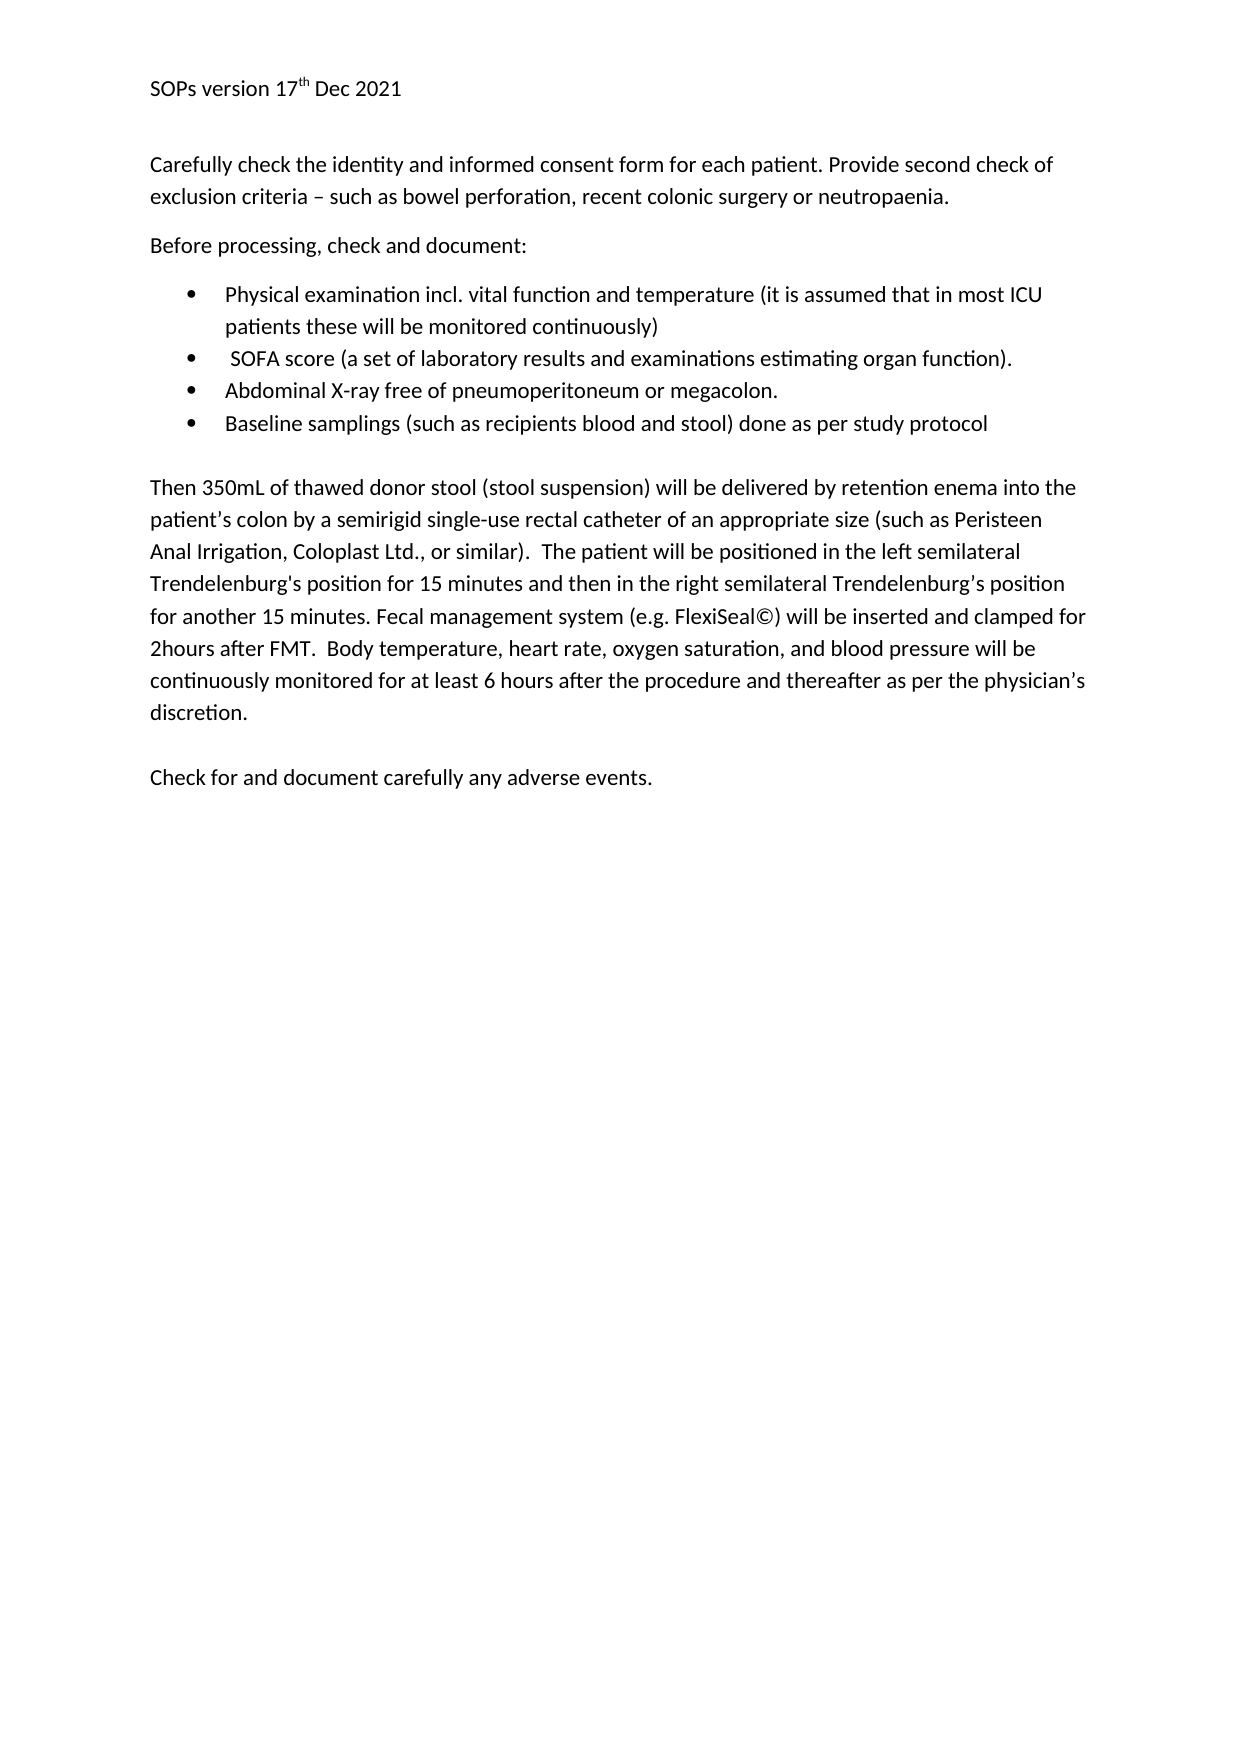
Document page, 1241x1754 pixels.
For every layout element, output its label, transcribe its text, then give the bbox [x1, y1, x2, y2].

list Physical examination incl. vital function and temperature (it is assumed that in most ICU patients these will be monitored continuously) [187, 280, 1090, 340]
text Check for and document carefully any adverse events. [150, 763, 1090, 791]
list SOFA score (a set of laboratory results and examinations estimating organ function). [187, 344, 1090, 372]
text Then 350mL of thawed donor stool (stool suspension) will be delivered by retention enema into the patient’s colon by a semirigid single-use rectal catheter of an appropriate size (such as Peristeen Anal Irrigation, Coloplast Ltd., or similar). The patient will be positioned in the left semilateral Trendelenburg's position for 15 minutes and then in the right semilateral Trendelenburg’s position for another 15 minutes. Fecal management system (e.g. FlexiSeal©) will be inserted and clamped for 2hours after FMT. Body temperature, heart rate, oxygen saturation, and blood pressure will be continuously monitored for at least 6 hours after the procedure and thereafter as per the physician’s discretion. [150, 473, 1090, 726]
list Baseline samplings (such as recipients blood and stool) done as per study protocol [187, 409, 1090, 437]
text Carefully check the identity and informed consent form for each patient. Provide second check of exclusion criteria – such as bowel perforation, recent colonic surgery or neutropaenia. [150, 150, 1090, 210]
list Abdominal X-ray free of pneumoperitoneum or megacolon. [187, 376, 1090, 404]
text Before processing, check and document: [150, 231, 1090, 259]
